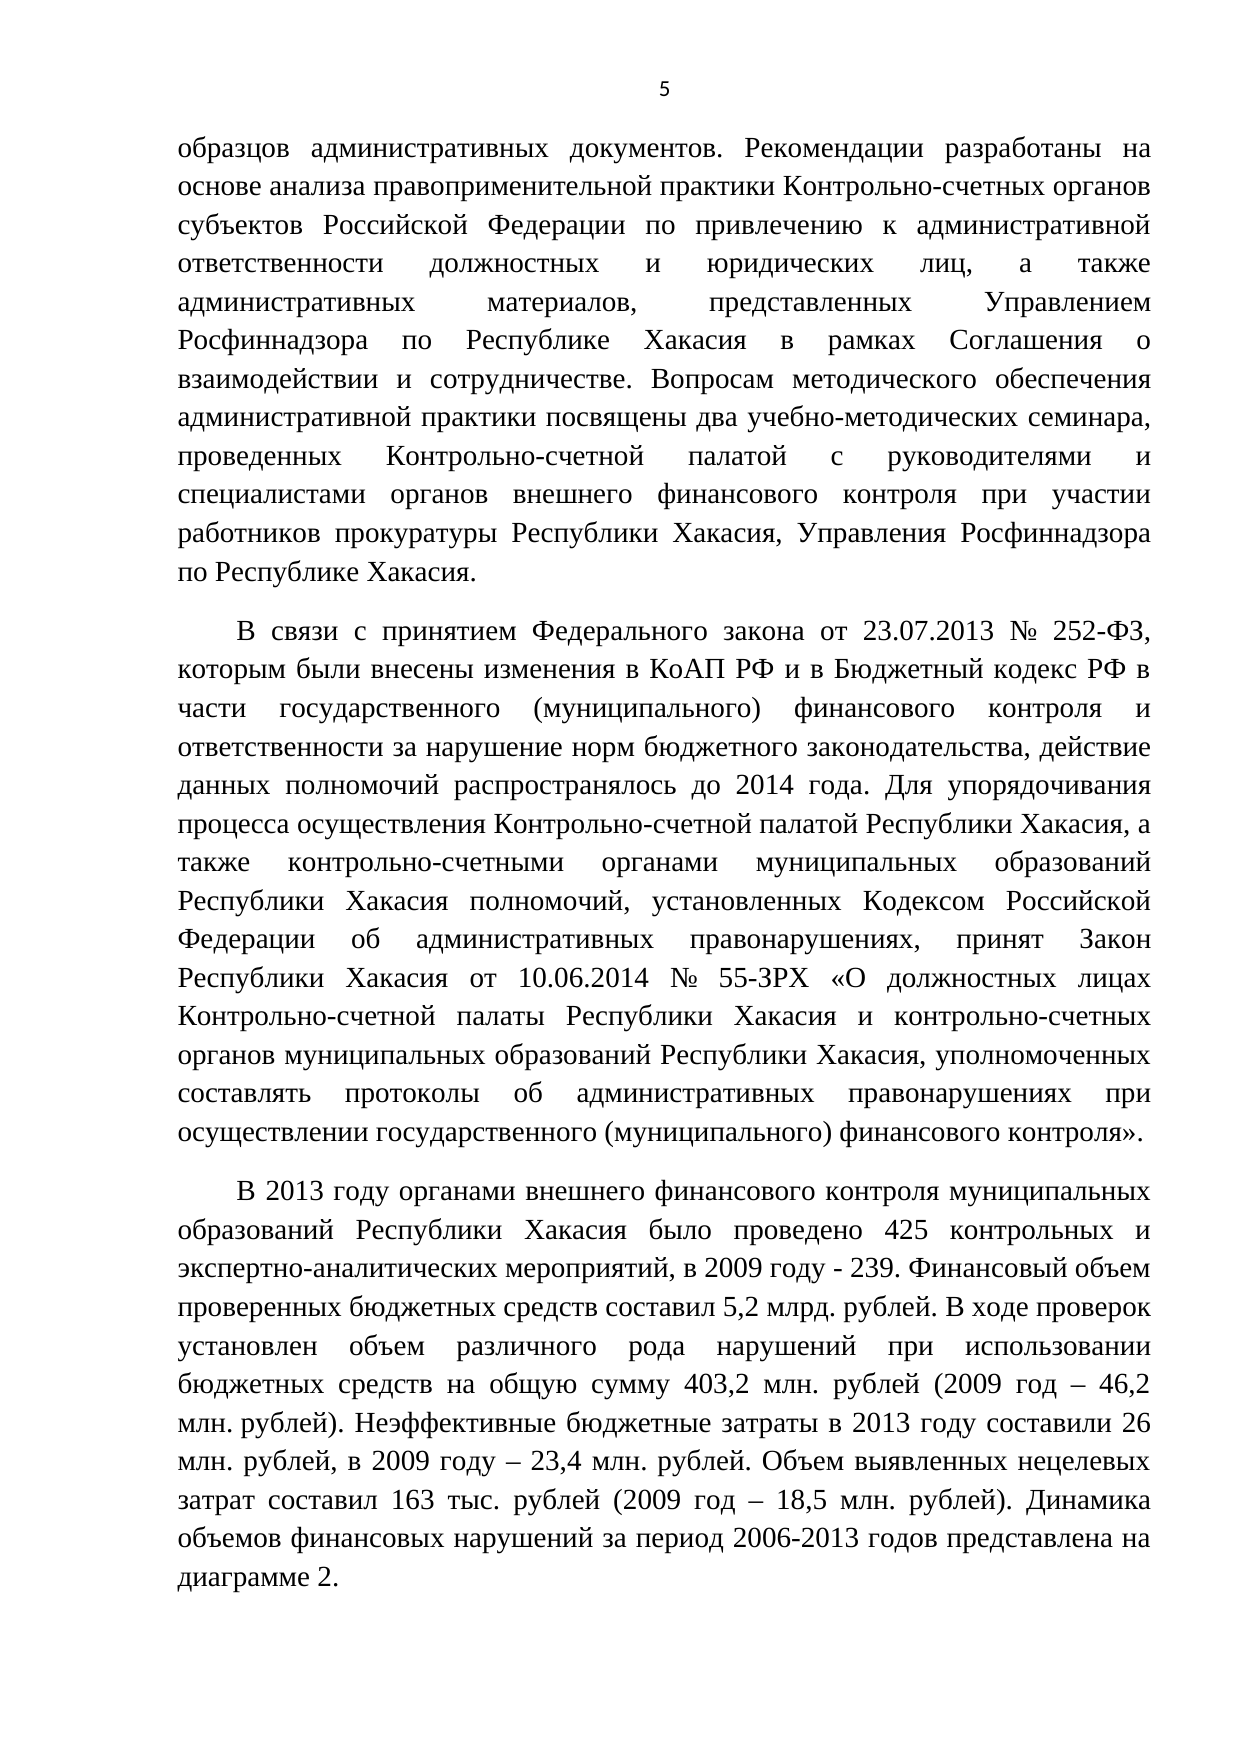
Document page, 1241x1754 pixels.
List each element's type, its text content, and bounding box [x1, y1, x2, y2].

text В 2013 году органами внешнего финансового контроля муниципальных образований Республики Хакасия было проведено 425 контрольных и экспертно-аналитических мероприятий, в 2009 году - 239. Финансовый объем проверенных бюджетных средств составил 5,2 млрд. рублей. В ходе проверок установлен объем различного рода нарушений при использовании бюджетных средств на общую сумму 403,2 млн. рублей (2009 год – 46,2 млн. рублей). Неэффективные бюджетные затраты в 2013 году составили 26 млн. рублей, в 2009 году – 23,4 млн. рублей. Объем выявленных нецелевых затрат составил 163 тыс. рублей (2009 год – 18,5 млн. рублей). Динамика объемов финансовых нарушений за период 2006-2013 годов представлена на диаграмме 2. [177, 1173, 1152, 1592]
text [177, 130, 1152, 587]
text В связи с принятием Федерального закона от 23.07.2013 № 252-ФЗ, которым были внесены изменения в КоАП РФ и в Бюджетный кодекс РФ в части государственного (муниципального) финансового контроля и ответственности за нарушение норм бюджетного законодательства, действие данных полномочий распространялось до 2014 года. Для упорядочивания процесса осуществления Контрольно-счетной палатой Республики Хакасия, а также контрольно-счетными органами муниципальных образований Республики Хакасия полномочий, установленных Кодексом Российской Федерации об административных правонарушениях, принят Закон Республики Хакасия от 10.06.2014 № 55-ЗРХ «О должностных лицах Контрольно-счетной палаты Республики Хакасия и контрольно-счетных органов муниципальных образований Республики Хакасия, уполномоченных составлять протоколы об административных правонарушениях при осуществлении государственного (муниципального) финансового контроля». [177, 613, 1152, 1148]
